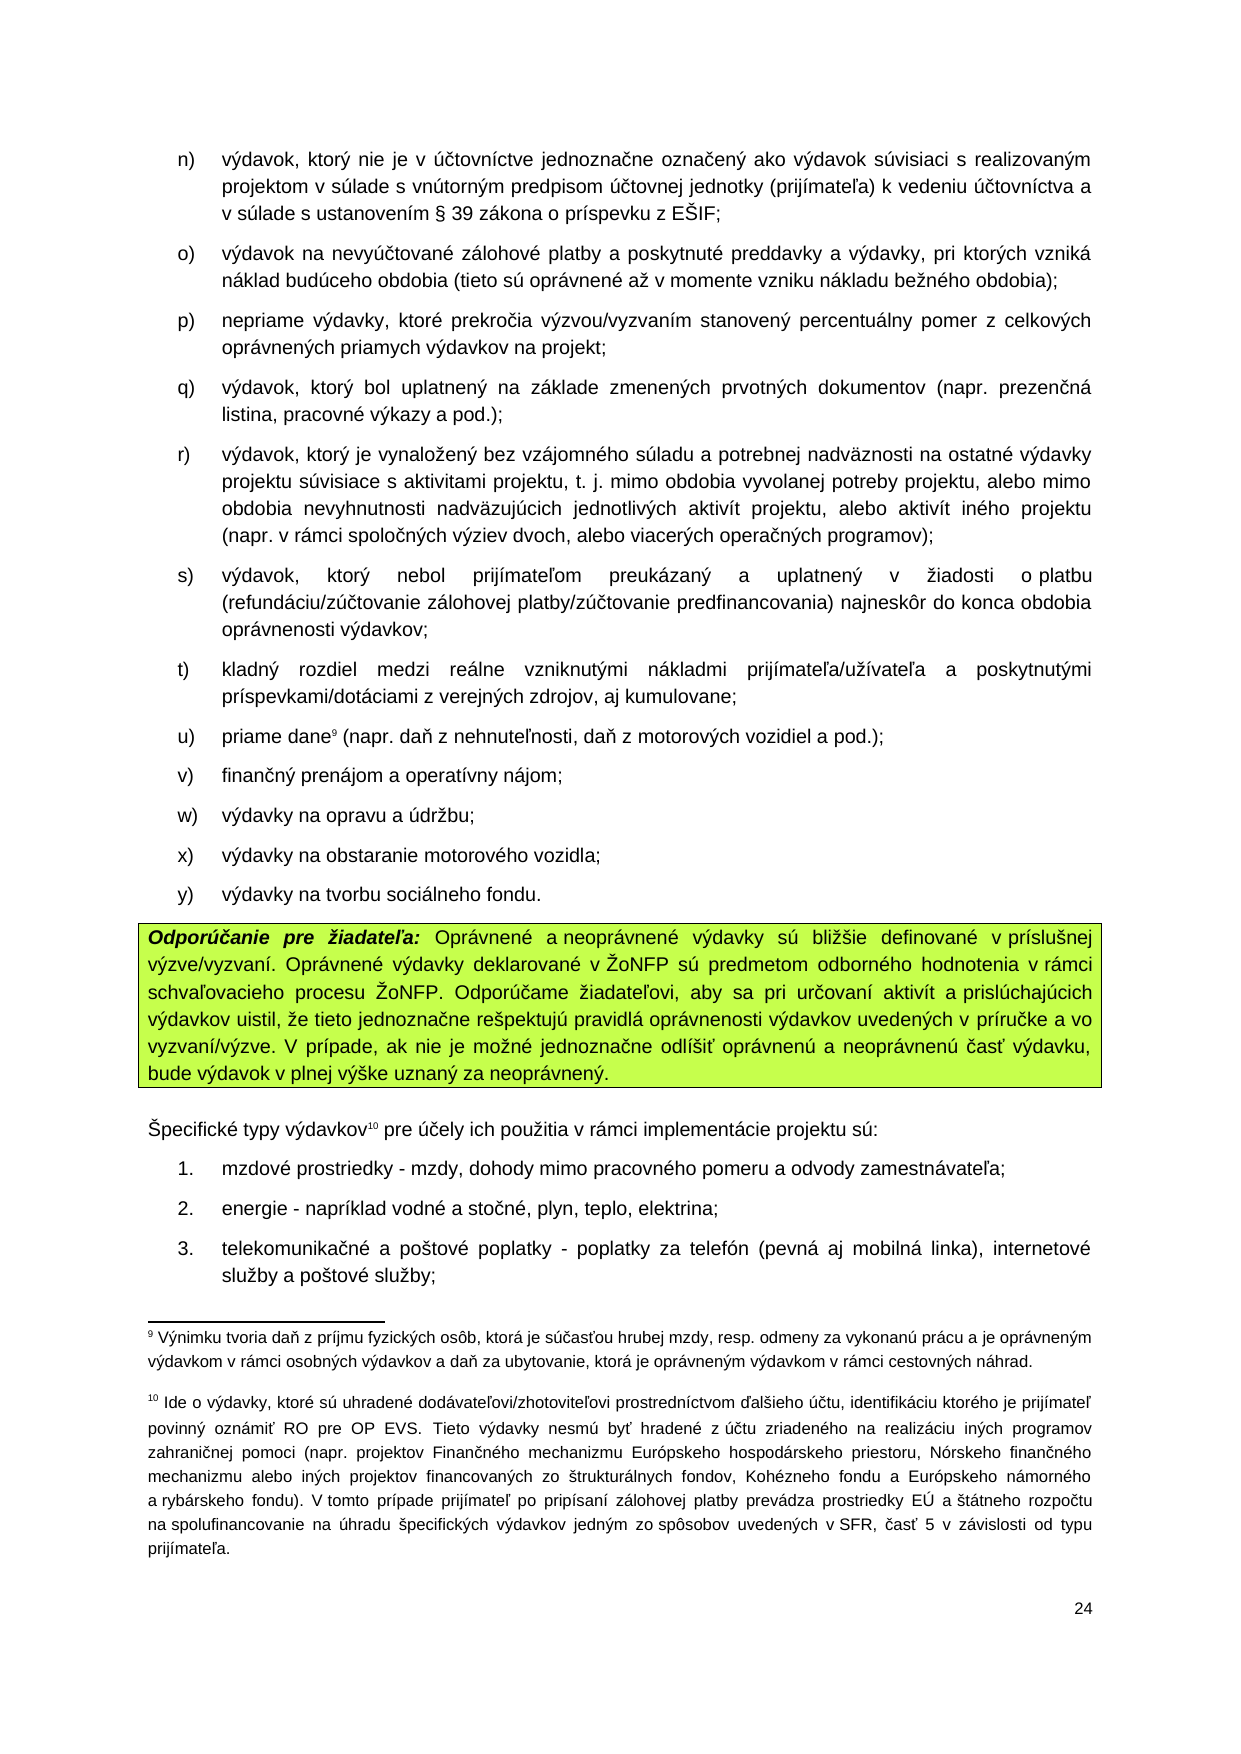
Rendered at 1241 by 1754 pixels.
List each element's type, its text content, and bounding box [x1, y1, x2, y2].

text Špecifické typy výdavkov pre účely ich použitia v rámci implementácie projektu sú: [148, 1117, 1092, 1140]
list energie - napríklad vodné a stočné, plyn, teplo, elektrina; [177, 1197, 1092, 1219]
list výdavky na tvorbu sociálneho fondu. [177, 883, 1092, 906]
list finančný prenájom a operatívny nájom; [177, 764, 1092, 787]
list výdavky na opravu a údržbu; [177, 804, 1092, 827]
list výdavok, ktorý nebol prijímateľom preukázaný a uplatnený v žiadosti o platbu (refundáciu/zúčtovanie zálohovej platby/zúčtovanie predfinancovania) najneskôr do konca obdobia oprávnenosti výdavkov; [177, 564, 1092, 641]
list kladný rozdiel medzi reálne vzniknutými nákladmi prijímateľa/užívateľa a poskytnutými príspevkami/dotáciami z verejných zdrojov, aj kumulovane; [177, 658, 1092, 708]
list výdavok na nevyúčtované zálohové platby a poskytnuté preddavky a výdavky, pri ktorých vzniká náklad budúceho obdobia (tieto sú oprávnené až v momente vzniku nákladu bežného obdobia); [177, 242, 1092, 292]
list telekomunikačné a poštové poplatky - poplatky za telefón (pevná aj mobilná linka), internetové služby a poštové služby; [177, 1236, 1092, 1286]
list priame dane (napr. daň z nehnuteľnosti, daň z motorových vozidiel a pod.); [177, 724, 1092, 747]
list výdavok, ktorý je vynaložený bez vzájomného súladu a potrebnej nadväznosti na ostatné výdavky projektu súvisiace s aktivitami projektu, t. j. mimo obdobia vyvolanej potreby projektu, alebo mimo obdobia nevyhnutnosti nadväzujúcich jednotlivých aktivít projektu, alebo aktivít iného projektu (napr. v rámci spoločných výziev dvoch, alebo viacerých operačných programov); [177, 442, 1092, 547]
text Odporúčanie pre žiadateľa: Oprávnené a neoprávnené výdavky sú bližšie definované v príslušnej výzve/vyzvaní. Oprávnené výdavky deklarované v ŽoNFP sú predmetom odborného hodnotenia v rámci schvaľovacieho procesu ŽoNFP. Odporúčame žiadateľovi, aby sa pri určovaní aktivít a prislúchajúcich výdavkov uistil, že tieto jednoznačne rešpektujú pravidlá oprávnenosti výdavkov uvedených v príručke a vo vyzvaní/výzve. V prípade, ak nie je možné jednoznačne odlíšiť oprávnenú a neoprávnenú časť výdavku, bude výdavok v plnej výške uznaný za neoprávnený. [139, 924, 1101, 1087]
list výdavok, ktorý nie je v účtovníctve jednoznačne označený ako výdavok súvisiaci s realizovaným projektom v súlade s vnútorným predpisom účtovnej jednotky (prijímateľa) k vedeniu účtovníctva a v súlade s ustanovením § 39 zákona o príspevku z EŠIF; [177, 148, 1092, 225]
list výdavky na obstaranie motorového vozidla; [177, 844, 1092, 866]
list nepriame výdavky, ktoré prekročia výzvou/vyzvaním stanovený percentuálny pomer z celkových oprávnených priamych výdavkov na projekt; [177, 309, 1092, 358]
list mzdové prostriedky - mzdy, dohody mimo pracovného pomeru a odvody zamestnávateľa; [177, 1157, 1092, 1180]
list výdavok, ktorý bol uplatnený na základe zmenených prvotných dokumentov (napr. prezenčná listina, pracovné výkazy a pod.); [177, 376, 1092, 425]
